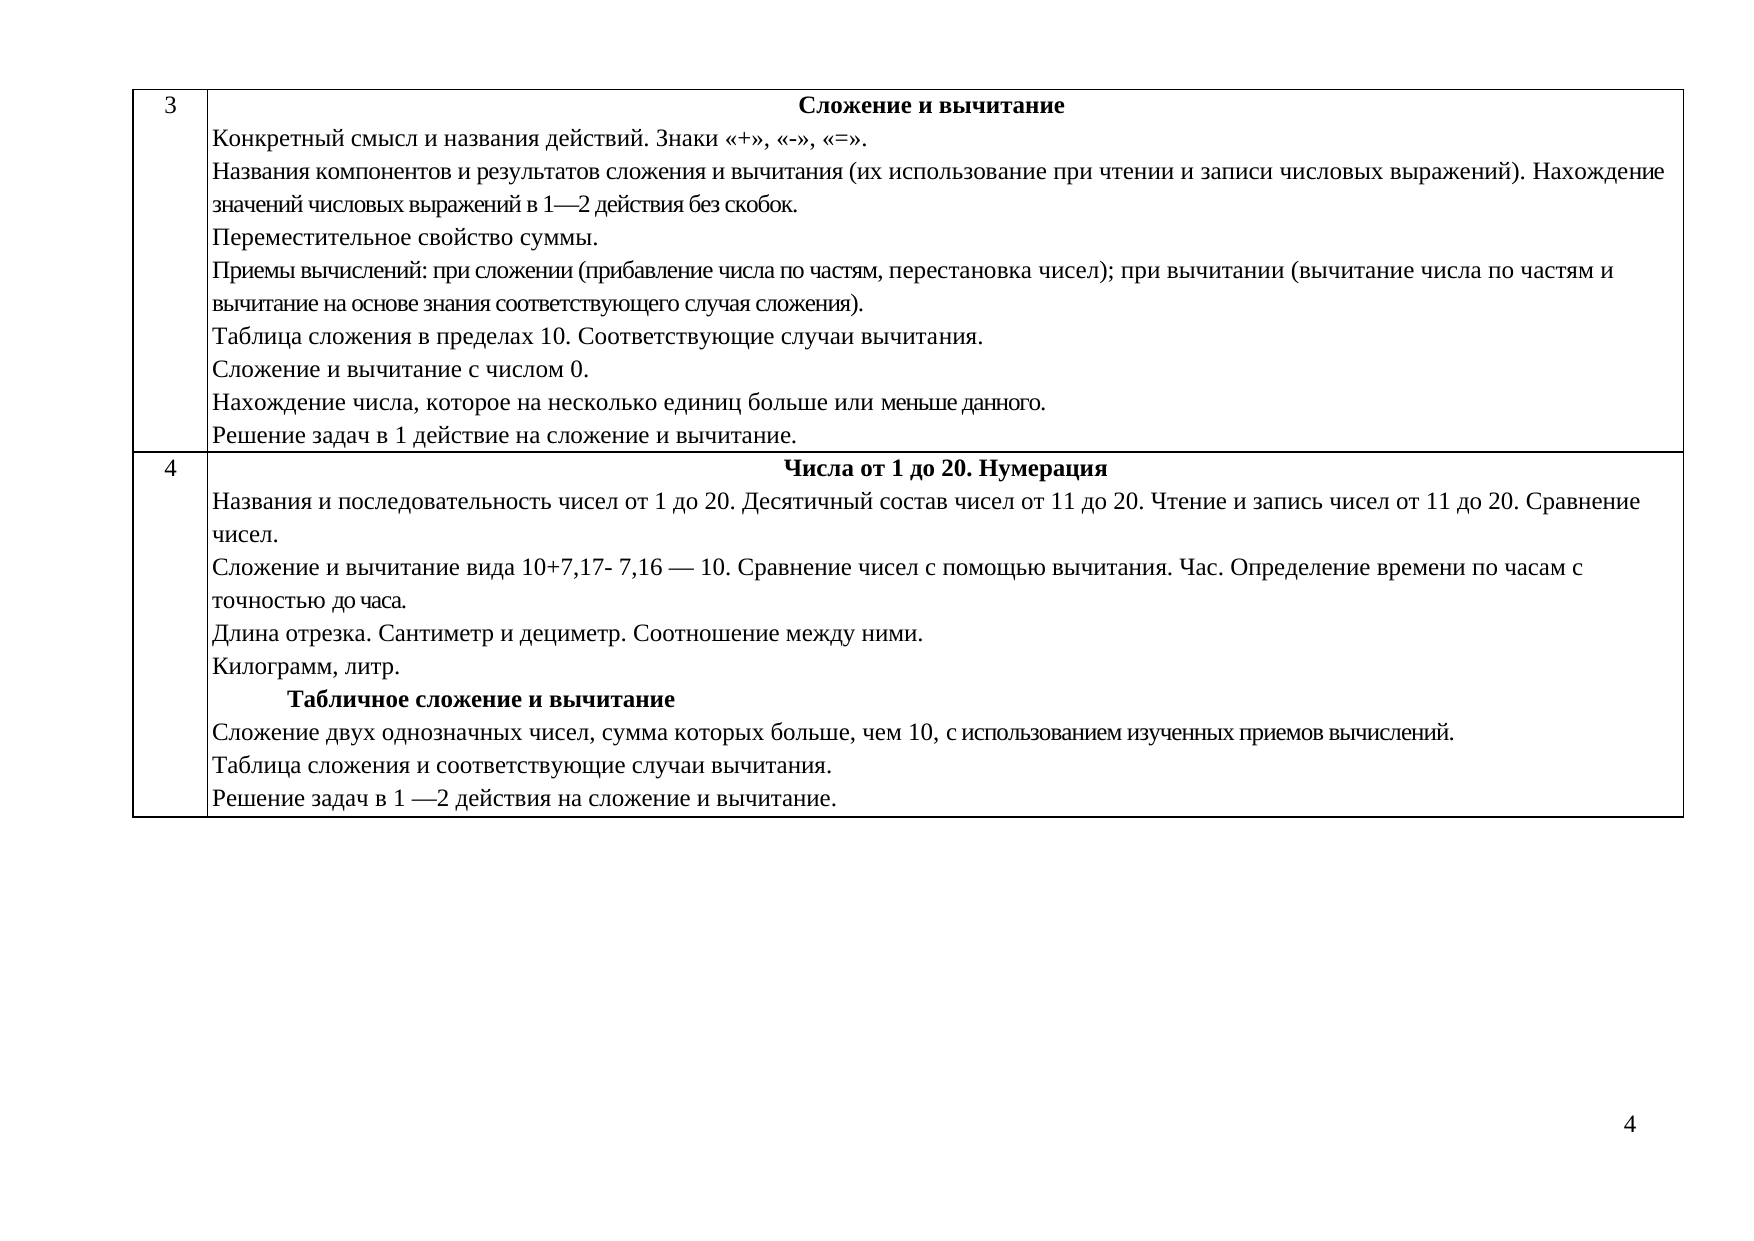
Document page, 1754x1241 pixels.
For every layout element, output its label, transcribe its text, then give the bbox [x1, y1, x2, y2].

table_cell 4 [134, 453, 207, 816]
table_cell Числа от 1 до 20. Нумерация Названия и последовательность чисел от 1 до 20. Десятичный состав чисел от 11 до 20. Чтение и запись чисел от 11 до 20. Сравнение чисел. Сложение и вычитание вида 10+7,17- 7,16 — 10. Сравнение чисел с помощью вычитания. Час. Определение времени по часам с точностью до часа. Длина отрезка. Сантиметр и дециметр. Соотношение между ними. Килограмм, литр. Табличное сложение и вычитание Сложение двух однозначных чисел, сумма которых больше, чем 10, с использованием изученных приемов вычислений. Таблица сложения и соответствующие случаи вычитания. Решение задач в 1 —2 действия на сложение и вычитание. [208, 453, 1683, 816]
table_cell Сложение и вычитание Конкретный смысл и названия действий. Знаки «+», «-», «=». Названия компонентов и результатов сложения и вычитания (их использование при чтении и записи числовых выражений). Нахождение значений числовых выражений в 1—2 действия без скобок. Переместительное свойство суммы. Приемы вычислений: при сложении (прибавление числа по частям, перестановка чисел); при вычитании (вычитание числа по частям и вычитание на основе знания соответствующего случая сложения). Таблица сложения в пределах 10. Соответствующие случаи вычитания. Сложение и вычитание с числом 0. Нахождение числа, которое на несколько единиц больше или меньше данного. Решение задач в 1 действие на сложение и вычитание. [208, 90, 1683, 451]
table_cell 3 [134, 90, 207, 451]
